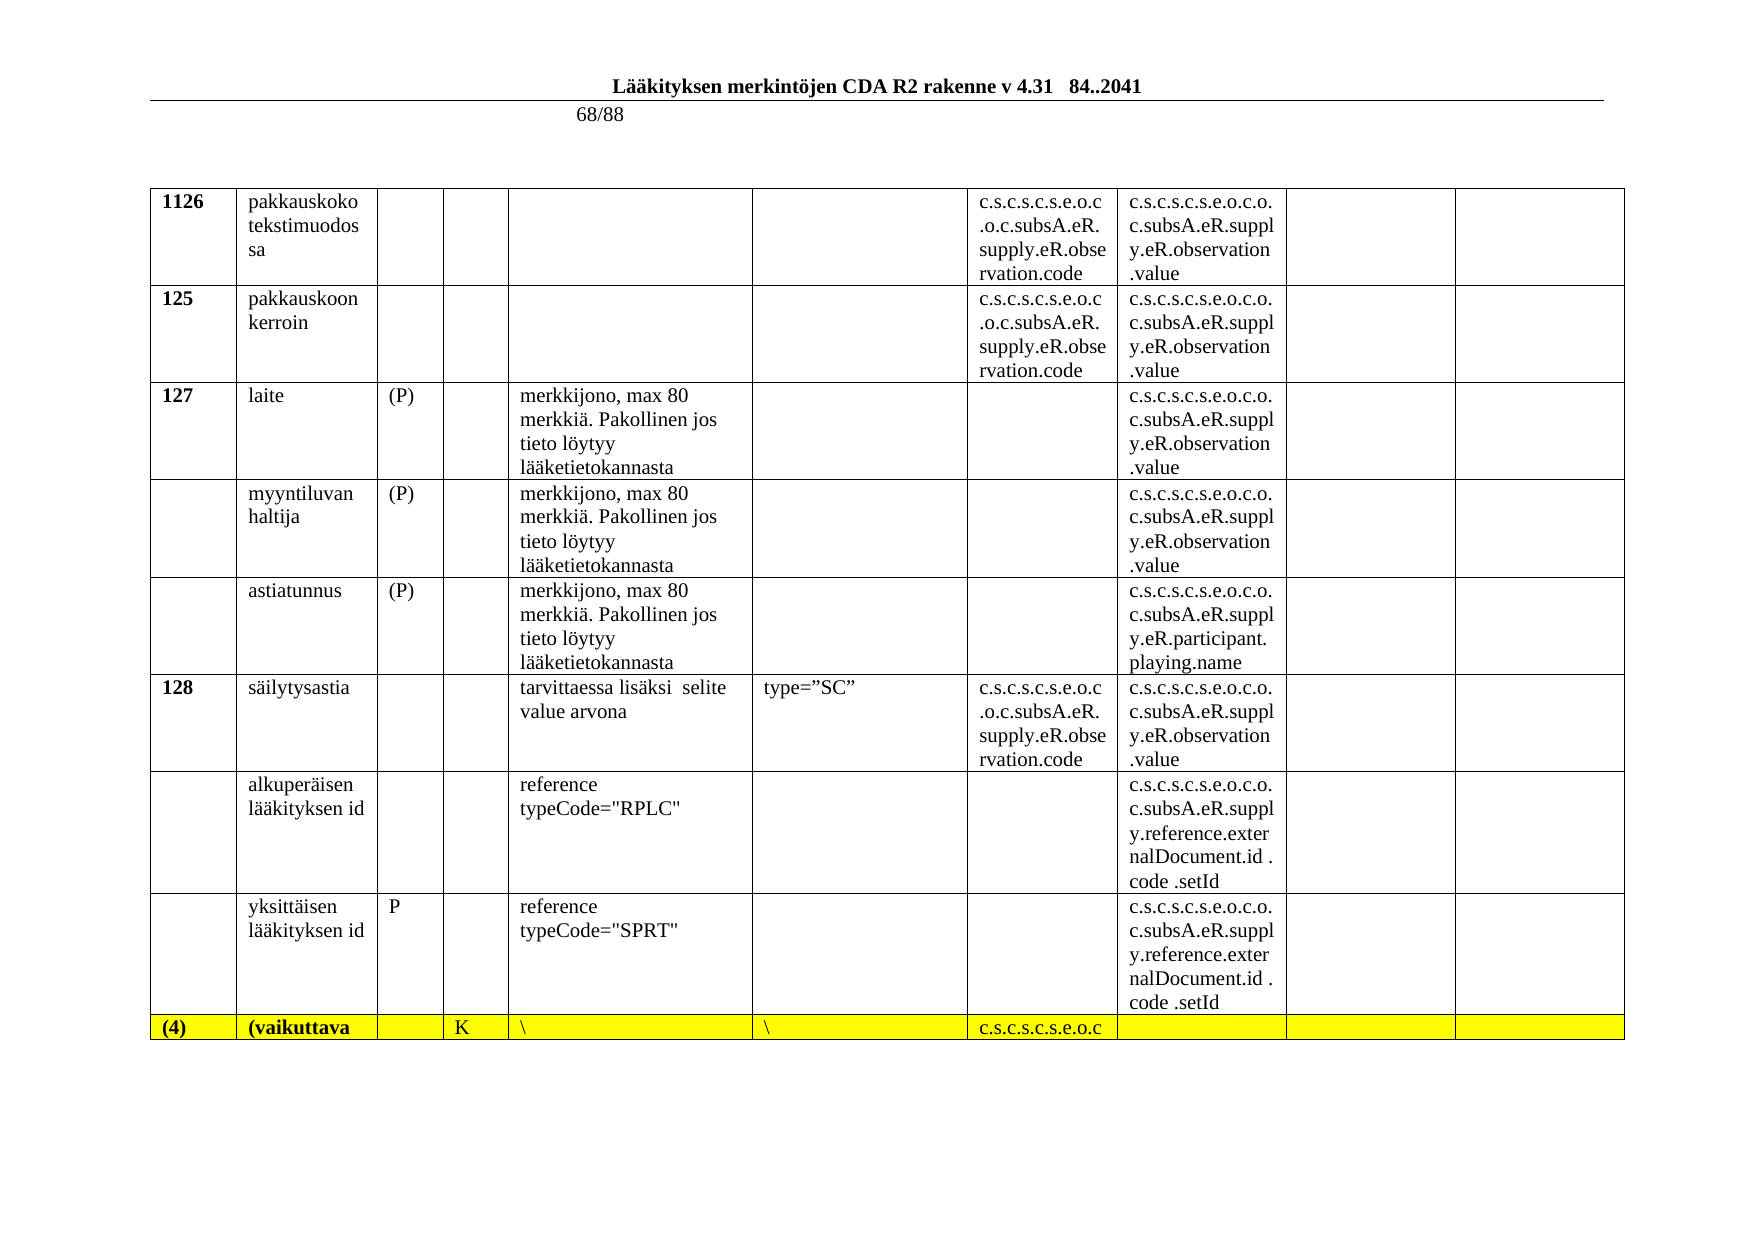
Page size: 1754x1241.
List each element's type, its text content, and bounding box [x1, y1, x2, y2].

table_cell reference typeCode="RPLC" [509, 772, 752, 893]
table_cell 128 [151, 675, 236, 771]
table_cell [444, 894, 508, 1014]
table_cell [1456, 894, 1624, 1014]
table_cell [444, 286, 508, 382]
table_cell type=”SC” [753, 675, 967, 771]
table_cell (4) [151, 1015, 236, 1039]
table_cell [753, 894, 967, 1014]
table_cell [444, 383, 508, 479]
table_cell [968, 189, 1117, 285]
table_cell [444, 675, 508, 771]
table_cell (P) [378, 480, 443, 577]
table_cell [378, 1015, 443, 1039]
table_cell [1456, 286, 1624, 382]
table_cell [968, 480, 1117, 577]
table_cell [968, 383, 1117, 479]
table_cell [444, 480, 508, 577]
table_cell \ [753, 1015, 967, 1039]
table_cell pakkauskoko tekstimuodossa [237, 189, 377, 285]
table_cell [968, 578, 1117, 674]
table_cell tarvittaessa lisäksi selite value arvona [509, 675, 752, 771]
table_cell [1456, 578, 1624, 674]
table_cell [968, 1015, 1117, 1039]
table_cell [151, 772, 236, 893]
table_cell 1126 [151, 189, 236, 285]
table_cell merkkijono, max 80 merkkiä. Pakollinen jos tieto löytyy lääketietokannasta [509, 578, 752, 674]
table_cell [1456, 772, 1624, 893]
table_cell [1287, 1015, 1455, 1039]
table_cell [753, 189, 967, 285]
table_cell c.s.c.s.c.s.e.o.c.o.c.subsA.eR.supply.reference.externalDocument.id .code .setId [1118, 894, 1286, 1014]
table_cell [1287, 286, 1455, 382]
table_cell c.s.c.s.c.s.e.o.c.o.c.subsA.eR.supply.eR.participant.playing.name [1118, 578, 1286, 674]
table_cell [378, 675, 443, 771]
table_cell [1456, 675, 1624, 771]
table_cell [968, 286, 1117, 382]
table_cell [1287, 894, 1455, 1014]
table_cell c.s.c.s.c.s.e.o.c.o.c.subsA.eR.supply.eR.observation.value [1118, 675, 1286, 771]
table_cell [151, 480, 236, 577]
table_cell [1456, 189, 1624, 285]
table_cell yksittäisen lääkityksen id [237, 894, 377, 1014]
table_cell [753, 480, 967, 577]
table_cell astiatunnus [237, 578, 377, 674]
table_cell [1456, 1015, 1624, 1039]
table_cell [968, 772, 1117, 893]
table_cell [151, 578, 236, 674]
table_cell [1118, 286, 1286, 382]
table_cell merkkijono, max 80 merkkiä. Pakollinen jos tieto löytyy lääketietokannasta [509, 480, 752, 577]
table_cell pakkauskoon kerroin [237, 286, 377, 382]
table_cell [151, 894, 236, 1014]
table_cell säilytysastia [237, 675, 377, 771]
table_cell [753, 578, 967, 674]
table_cell [1456, 480, 1624, 577]
table_cell [1118, 1015, 1286, 1039]
table_cell \ [509, 1015, 752, 1039]
table_cell c.s.c.s.c.s.e.o.c.o.c.subsA.eR.supply.reference.externalDocument.id .code .setId [1118, 772, 1286, 893]
table_cell alkuperäisen lääkityksen id [237, 772, 377, 893]
table_cell [444, 578, 508, 674]
table_cell [444, 189, 508, 285]
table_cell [237, 1015, 377, 1039]
table_cell 125 [151, 286, 236, 382]
table_cell [378, 286, 443, 382]
table_cell [509, 286, 752, 382]
table_cell laite [237, 383, 377, 479]
table_cell [378, 772, 443, 893]
table_cell [968, 894, 1117, 1014]
table_cell [444, 772, 508, 893]
table_cell [1287, 772, 1455, 893]
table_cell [1118, 189, 1286, 285]
table_cell 127 [151, 383, 236, 479]
table_cell [1287, 480, 1455, 577]
table_cell [1287, 189, 1455, 285]
table_cell [509, 189, 752, 285]
table_cell c.s.c.s.c.s.e.o.c.o.c.subsA.eR.supply.eR.observation.value [1118, 480, 1286, 577]
table_cell myyntiluvan haltija [237, 480, 377, 577]
table_cell merkkijono, max 80 merkkiä. Pakollinen jos tieto löytyy lääketietokannasta [509, 383, 752, 479]
table_cell [753, 383, 967, 479]
table_cell [1456, 383, 1624, 479]
table_cell [753, 286, 967, 382]
table_cell [1287, 578, 1455, 674]
table_cell [1287, 675, 1455, 771]
table_cell c.s.c.s.c.s.e.o.c.o.c.subsA.eR.supply.eR.observation.code [968, 675, 1117, 771]
table_cell [378, 189, 443, 285]
table_cell (P) [378, 383, 443, 479]
table_cell [1287, 383, 1455, 479]
table_cell K [444, 1015, 508, 1039]
table_cell c.s.c.s.c.s.e.o.c.o.c.subsA.eR.supply.eR.observation.value [1118, 383, 1286, 479]
table_cell reference typeCode="SPRT" [509, 894, 752, 1014]
table_cell (P) [378, 578, 443, 674]
table_cell P [378, 894, 443, 1014]
table_cell [753, 772, 967, 893]
